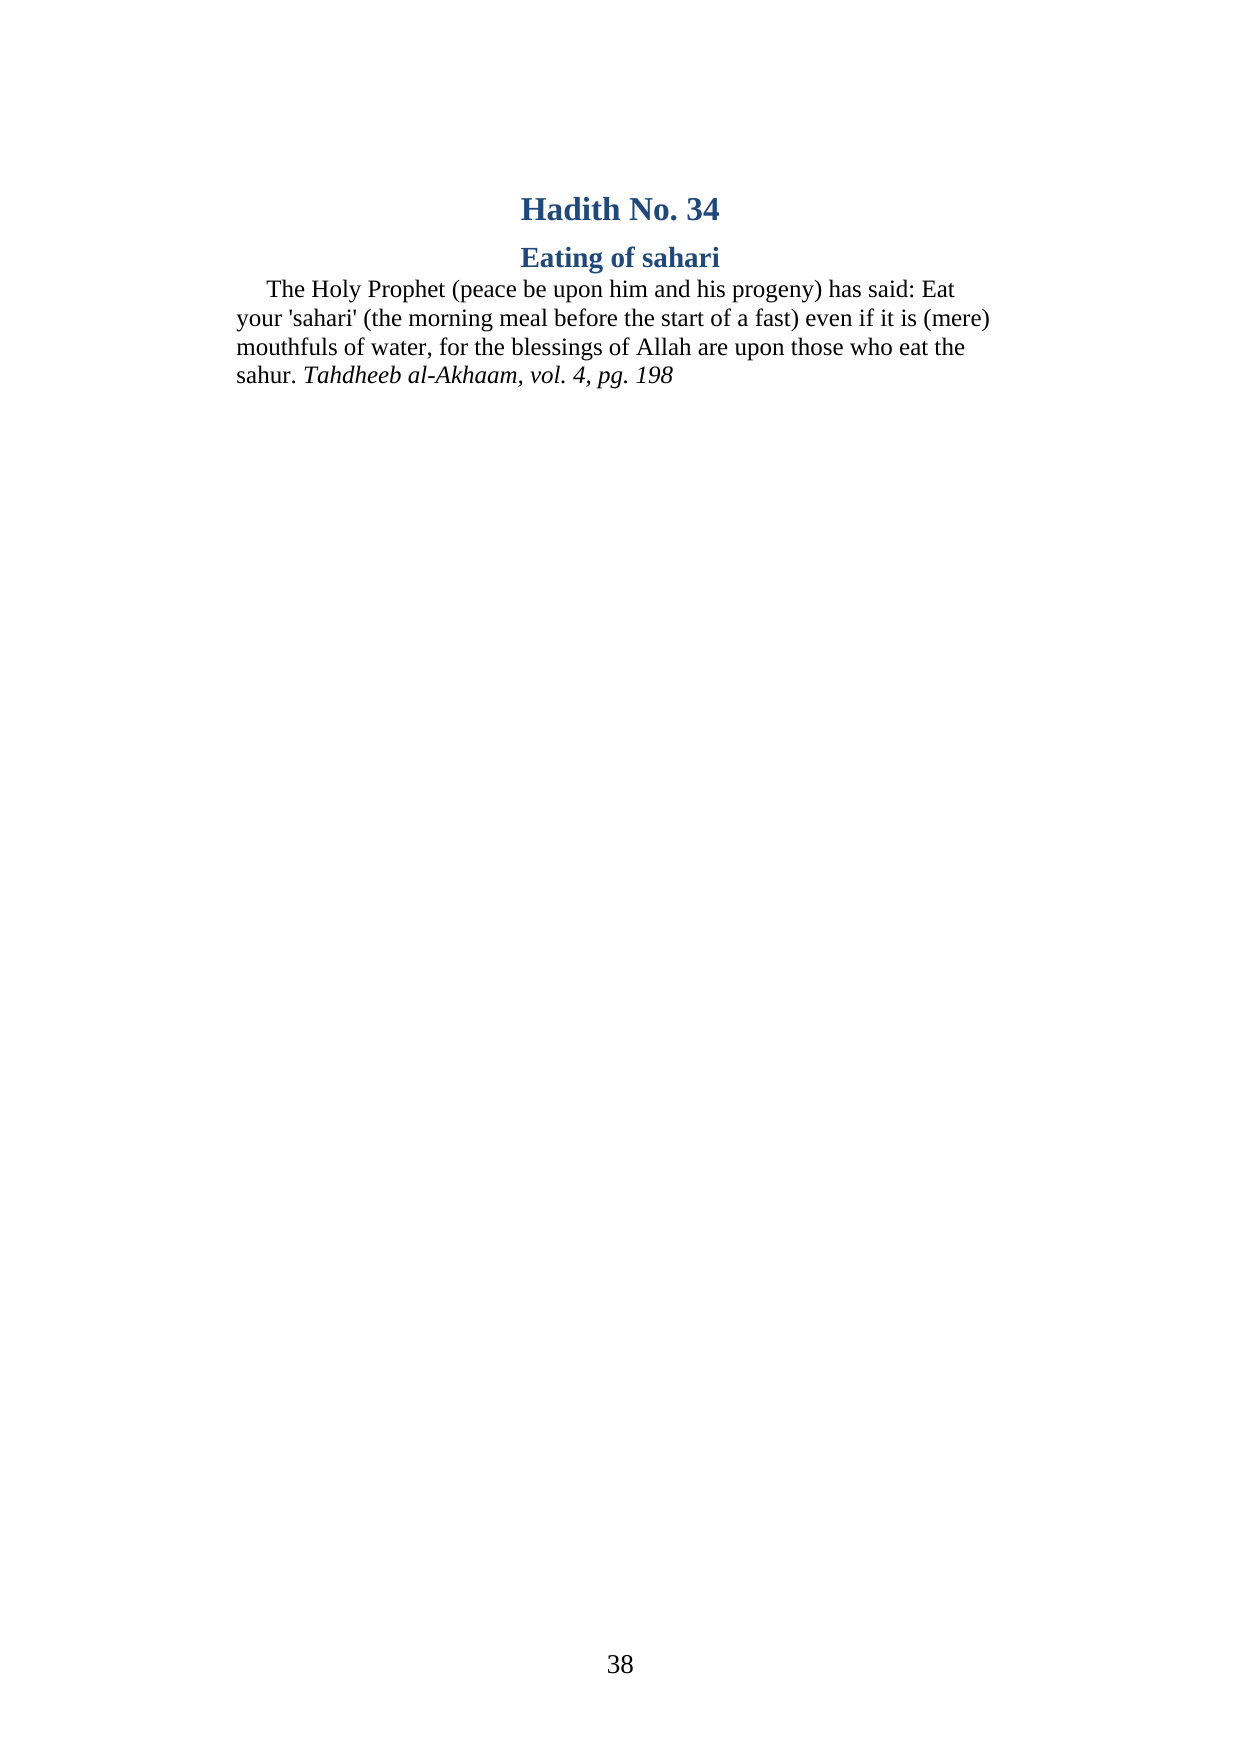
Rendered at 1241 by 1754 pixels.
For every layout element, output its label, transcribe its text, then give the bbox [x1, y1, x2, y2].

subtitle Eating of sahari [236, 241, 1004, 274]
subtitle Hadith No. 34 [236, 190, 1004, 228]
text The Holy Prophet (peace be upon him and his progeny) has said: Eat your 'sahari' (the morning meal before the start of a fast) even if it is (mere) mouthfuls of water, for the blessings of Allah are upon those who eat the sahur. Tahdheeb al-Akhaam, vol. 4, pg. 198 [236, 274, 1004, 389]
